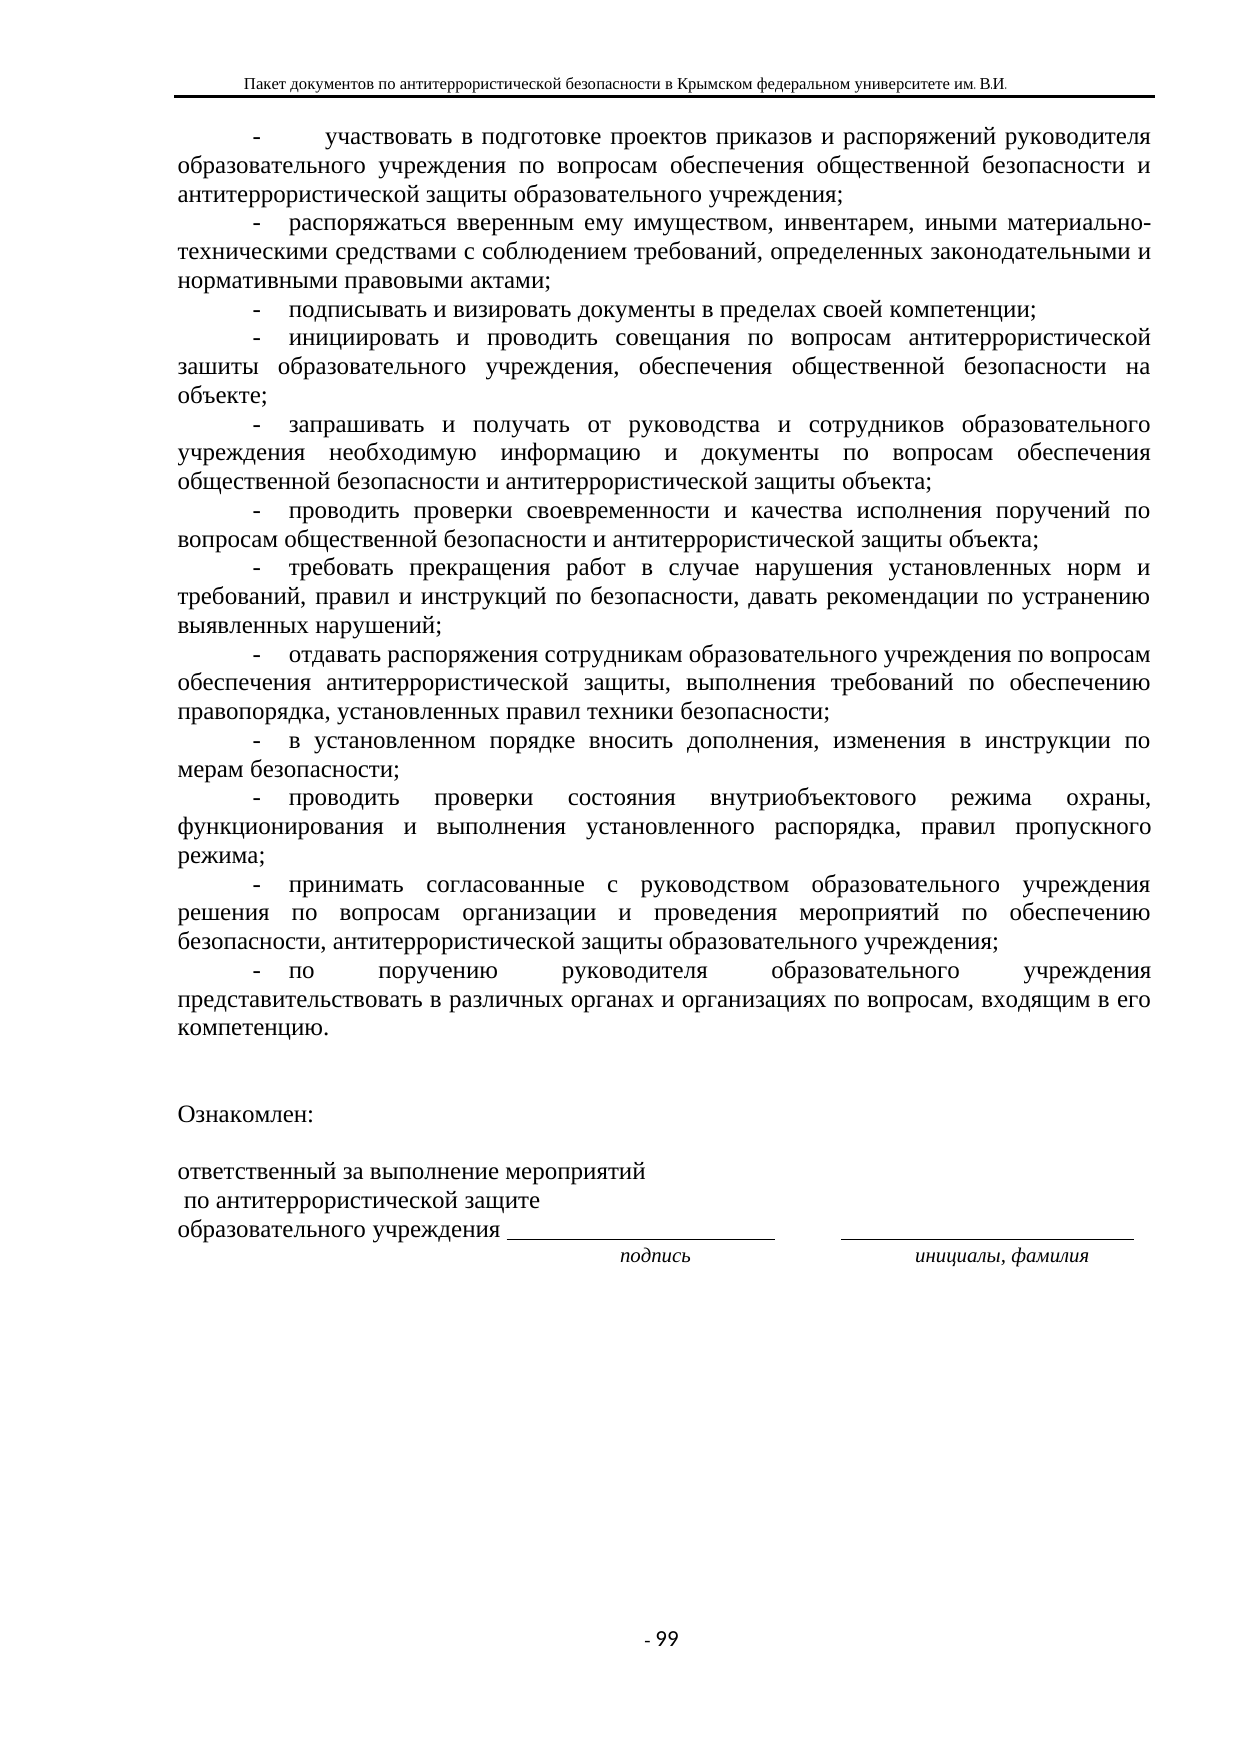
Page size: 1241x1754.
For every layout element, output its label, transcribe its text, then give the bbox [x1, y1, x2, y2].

list распоряжаться вверенным ему имуществом, инвентарем, иными материально- техническими средствами с соблюдением требований, определенных законодательными и нормативными правовыми актами; [177, 207, 1152, 294]
list подписывать и визировать документы в пределах своей компетенции; [252, 294, 1167, 322]
list отдавать распоряжения сотрудникам образовательного учреждения по вопросам обеспечения антитеррористической защиты, выполнения требований по обеспечению правопорядка, установленных правил техники безопасности; [177, 639, 1151, 725]
list проводить проверки состояния внутриобъектового режима охраны, функционирования и выполнения установленного распорядка, правил пропускного режима; [177, 782, 1152, 869]
list проводить проверки своевременности и качества исполнения поручений по вопросам общественной безопасности и антитеррористической защиты объекта; [177, 495, 1151, 552]
text подпись инициалы, фамилия [620, 1243, 1167, 1267]
list в установленном порядке вносить дополнения, изменения в инструкции по мерам безопасности; [177, 725, 1151, 782]
list участвовать в подготовке проектов приказов и распоряжений руководителя образовательного учреждения по вопросам обеспечения общественной безопасности и антитеррористической защиты образовательного учреждения; [177, 121, 1151, 207]
list принимать согласованные с руководством образовательного учреждения решения по вопросам организации и проведения мероприятий по обеспечению безопасности, антитеррористической защиты образовательного учреждения; [177, 869, 1151, 955]
list запрашивать и получать от руководства и сотрудников образовательного учреждения необходимую информацию и документы по вопросам обеспечения общественной безопасности и антитеррористической защиты объекта; [177, 409, 1151, 495]
list требовать прекращения работ в случае нарушения установленных норм и требований, правил и инструкций по безопасности, давать рекомендации по устранению выявленных нарушений; [177, 552, 1151, 639]
text образовательного учреждения [177, 1214, 1167, 1242]
list по поручению руководителя образовательного учреждения представительствовать в различных органах и организациях по вопросам, входящим в его компетенцию. [177, 955, 1152, 1041]
text Ознакомлен: [177, 1099, 1167, 1127]
list инициировать и проводить совещания по вопросам антитеррористической зашиты образовательного учреждения, обеспечения общественной безопасности на объекте; [177, 322, 1151, 409]
text ответственный за выполнение мероприятий по антитеррористической защите [177, 1156, 647, 1214]
